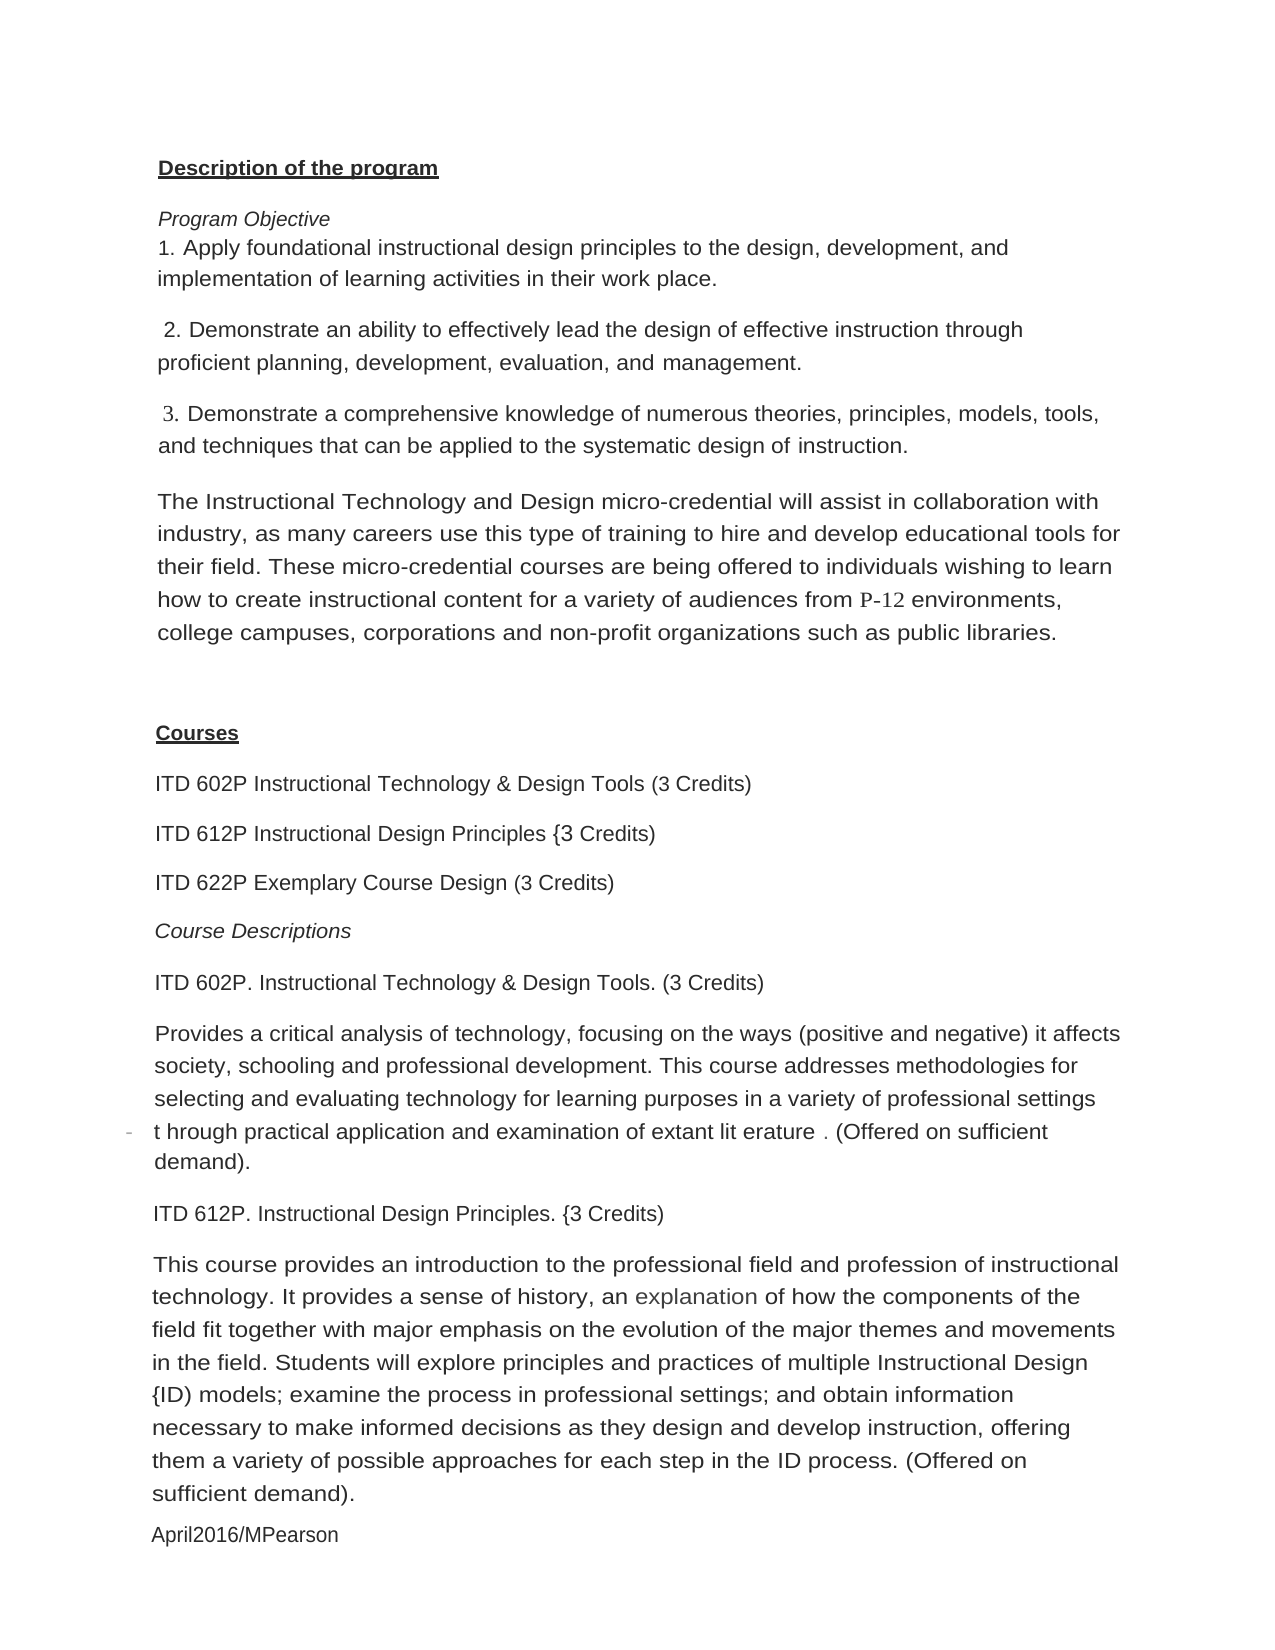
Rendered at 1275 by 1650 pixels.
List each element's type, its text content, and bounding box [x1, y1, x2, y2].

text - t hrough practical application and examination of extant lit erature . (Offered on sufficient demand). [125, 1119, 1051, 1174]
text Provides a critical analysis of technology, focusing on the ways (positive and negative) it affects society, schooling and professional development. This course addresses methodologies for selecting and evaluating technology for learning purposes in a variety of professional settings [154, 1021, 1126, 1111]
text ITD 612P. Instructional Design Principles. {3 Credits) [153, 1200, 1214, 1226]
text ITD 622P Exemplary Course Design (3 Credits) [155, 870, 1214, 895]
text ITD 602P Instructional Technology & Design Tools (3 Credits) ITD 612P Instructional Design Principles {3 Credits) [155, 771, 785, 846]
list Demonstrate a comprehensive knowledge of numerous theories, principles, models, tools, and techniques that can be applied to the systematic design of instruction. [158, 400, 1109, 458]
text Courses [155, 721, 1214, 744]
text ITD 602P. Instructional Technology & Design Tools. (3 Credits) [154, 969, 1214, 994]
text This course provides an introduction to the professional field and profession of instructional technology. It provides a sense of history, an explanation of how the components of the field fit together with major emphasis on the evolution of the major themes and movements in the field. Students will explore principles and practices of multiple Instructional Design {ID) models; examine the process in professional settings; and obtain information necessary to make informed decisions as they design and develop instruction, offering them a variety of possible approaches for each step in the ID process. (Offered on sufficient demand). [152, 1252, 1122, 1506]
text Description of the program [158, 156, 1214, 179]
list Demonstrate an ability to effectively lead the design of effective instruction through proficient planning, development, evaluation, and management. [157, 317, 1042, 374]
list The Instructional Technology and Design micro-credential will assist in collaboration with industry, as many careers use this type of training to hire and develop educational tools for their field. These micro-credential courses are being offered to individuals wishing to learn how to create instructional content for a variety of audiences from P-12 environments, college campuses, corporations and non-profit organizations such as public libraries. [157, 488, 1122, 645]
text Course Descriptions [154, 919, 1214, 943]
list Apply foundational instructional design principles to the design, development, and implementation of learning activities in their work place. [157, 235, 1022, 291]
list Program Objective [158, 206, 1022, 230]
